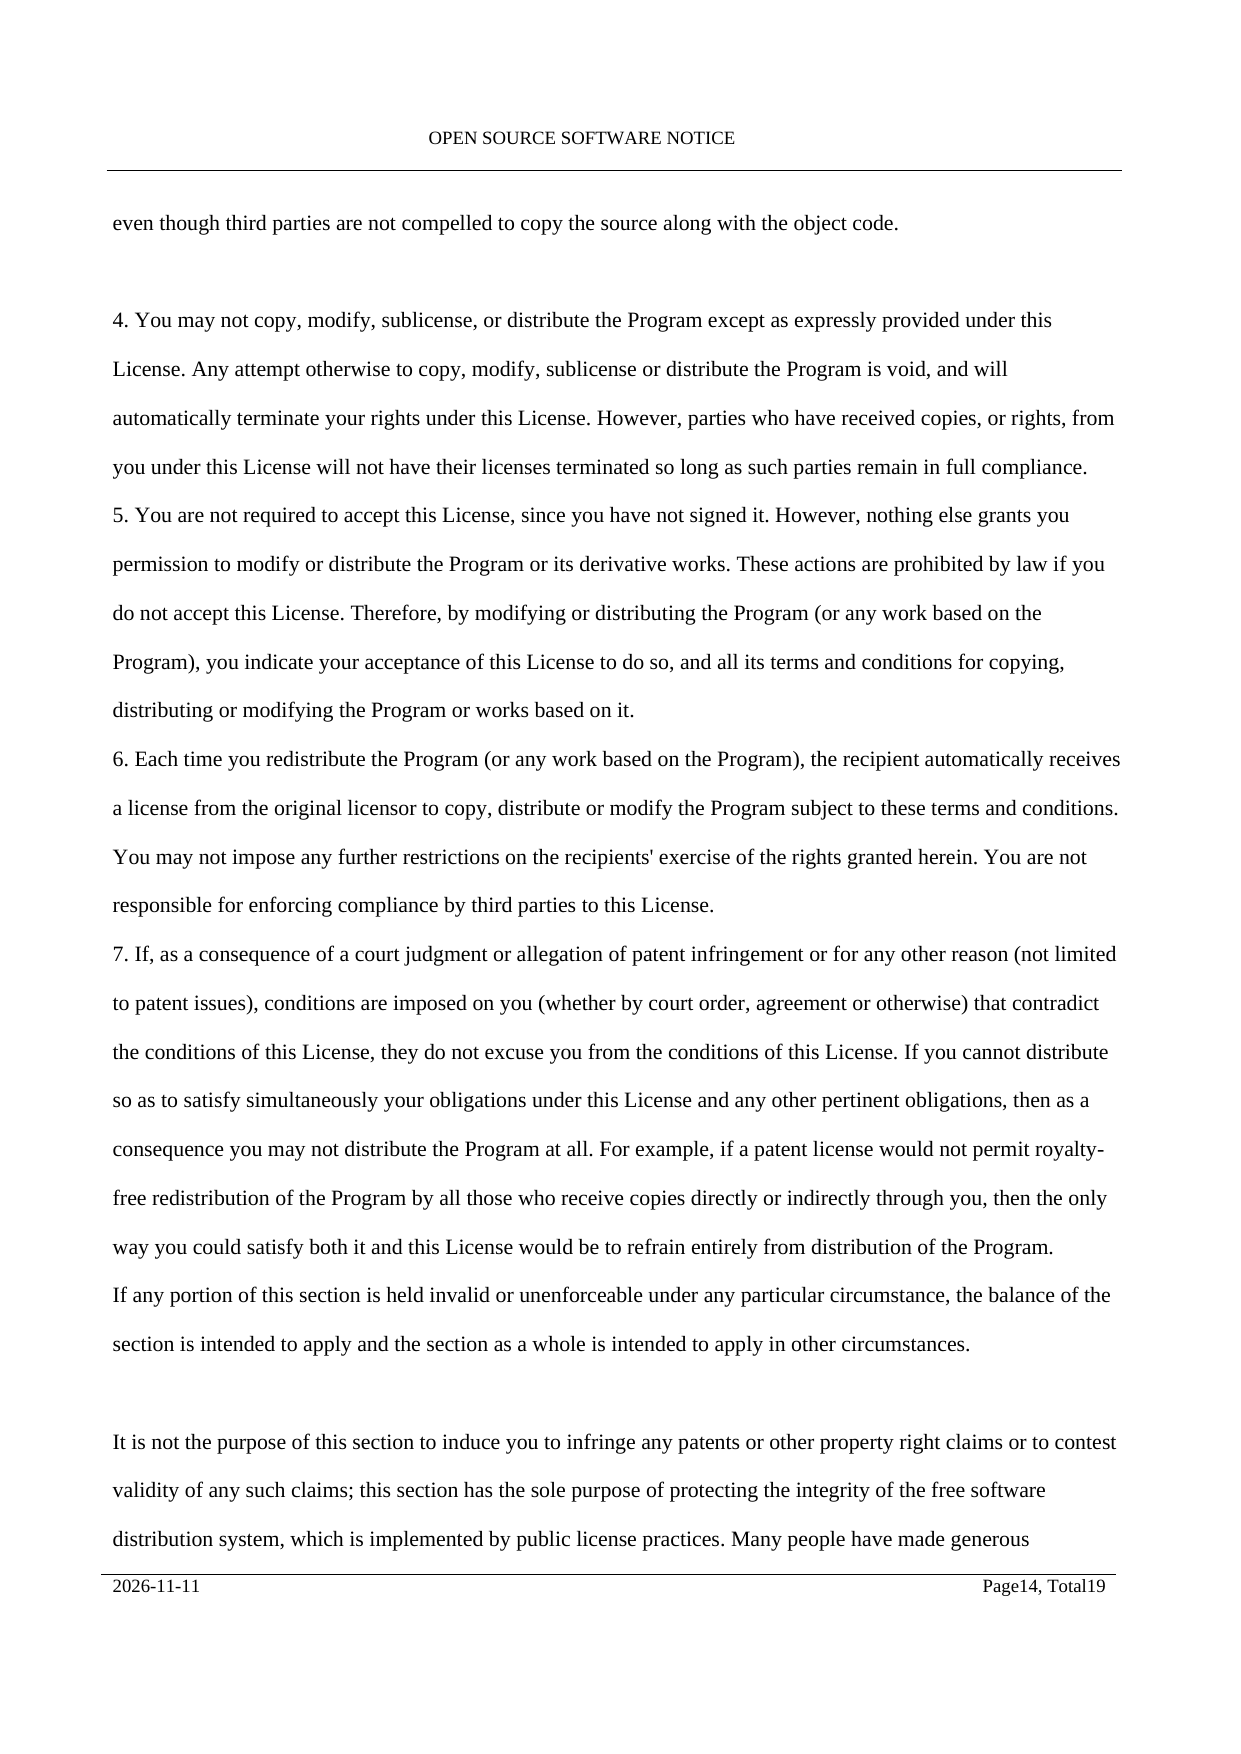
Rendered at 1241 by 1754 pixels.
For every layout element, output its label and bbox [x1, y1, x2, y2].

text [112, 206, 1128, 1555]
